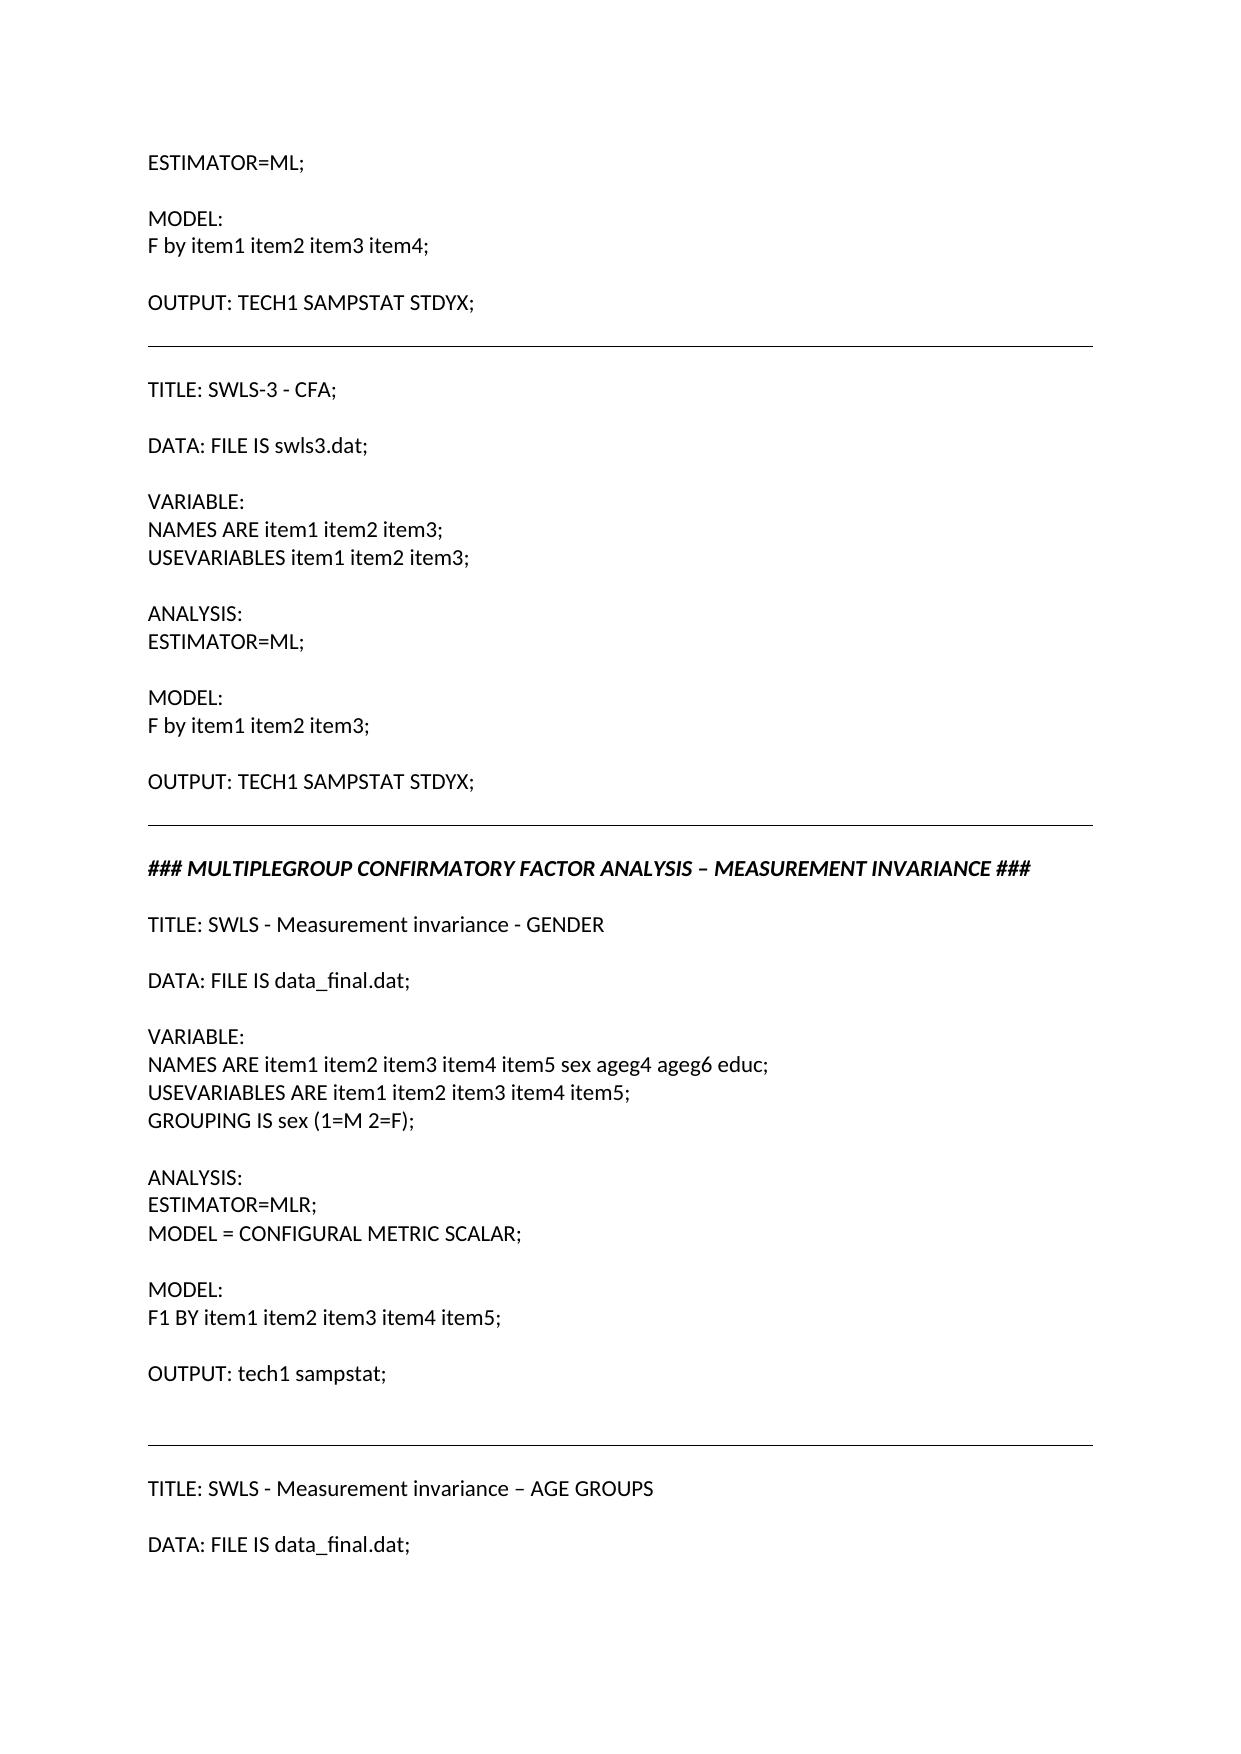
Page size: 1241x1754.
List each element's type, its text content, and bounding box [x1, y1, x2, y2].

text TITLE: SWLS-3 - CFA; [148, 375, 1093, 403]
text ANALYSIS: [148, 1163, 1093, 1191]
text OUTPUT: TECH1 SAMPSTAT STDYX; [148, 767, 1093, 795]
text ESTIMATOR=MLR; [148, 1191, 1093, 1219]
text OUTPUT: TECH1 SAMPSTAT STDYX; [148, 288, 1093, 316]
text OUTPUT: tech1 sampstat; [148, 1359, 1093, 1387]
text F by item1 item2 item3 item4; [148, 232, 1093, 260]
text MODEL: [148, 1275, 1093, 1303]
text VARIABLE: [148, 487, 1093, 515]
text MODEL: [148, 683, 1093, 711]
text NAMES ARE item1 item2 item3; [148, 515, 1093, 543]
text VARIABLE: [148, 1022, 1093, 1051]
text DATA: FILE IS data_final.dat; [148, 966, 1093, 994]
text GROUPING IS sex (1=M 2=F); [148, 1107, 1093, 1134]
text DATA: FILE IS data_final.dat; [148, 1530, 1093, 1558]
text F1 BY item1 item2 item3 item4 item5; [148, 1303, 1093, 1331]
text DATA: FILE IS swls3.dat; [148, 431, 1093, 459]
text USEVARIABLES item1 item2 item3; [148, 543, 1093, 571]
text ESTIMATOR=ML; [148, 148, 1093, 176]
text ### MULTIPLEGROUP CONFIRMATORY FACTOR ANALYSIS – MEASUREMENT INVARIANCE ### [148, 854, 1093, 882]
text MODEL: [148, 204, 1093, 232]
text USEVARIABLES ARE item1 item2 item3 item4 item5; [148, 1078, 1093, 1107]
text NAMES ARE item1 item2 item3 item4 item5 sex ageg4 ageg6 educ; [148, 1051, 1093, 1078]
text F by item1 item2 item3; [148, 711, 1093, 739]
text MODEL = CONFIGURAL METRIC SCALAR; [148, 1219, 1093, 1247]
text ESTIMATOR=ML; [148, 627, 1093, 655]
text TITLE: SWLS - Measurement invariance - GENDER [148, 910, 1093, 938]
text TITLE: SWLS - Measurement invariance – AGE GROUPS [148, 1474, 1093, 1502]
text ANALYSIS: [148, 599, 1093, 627]
